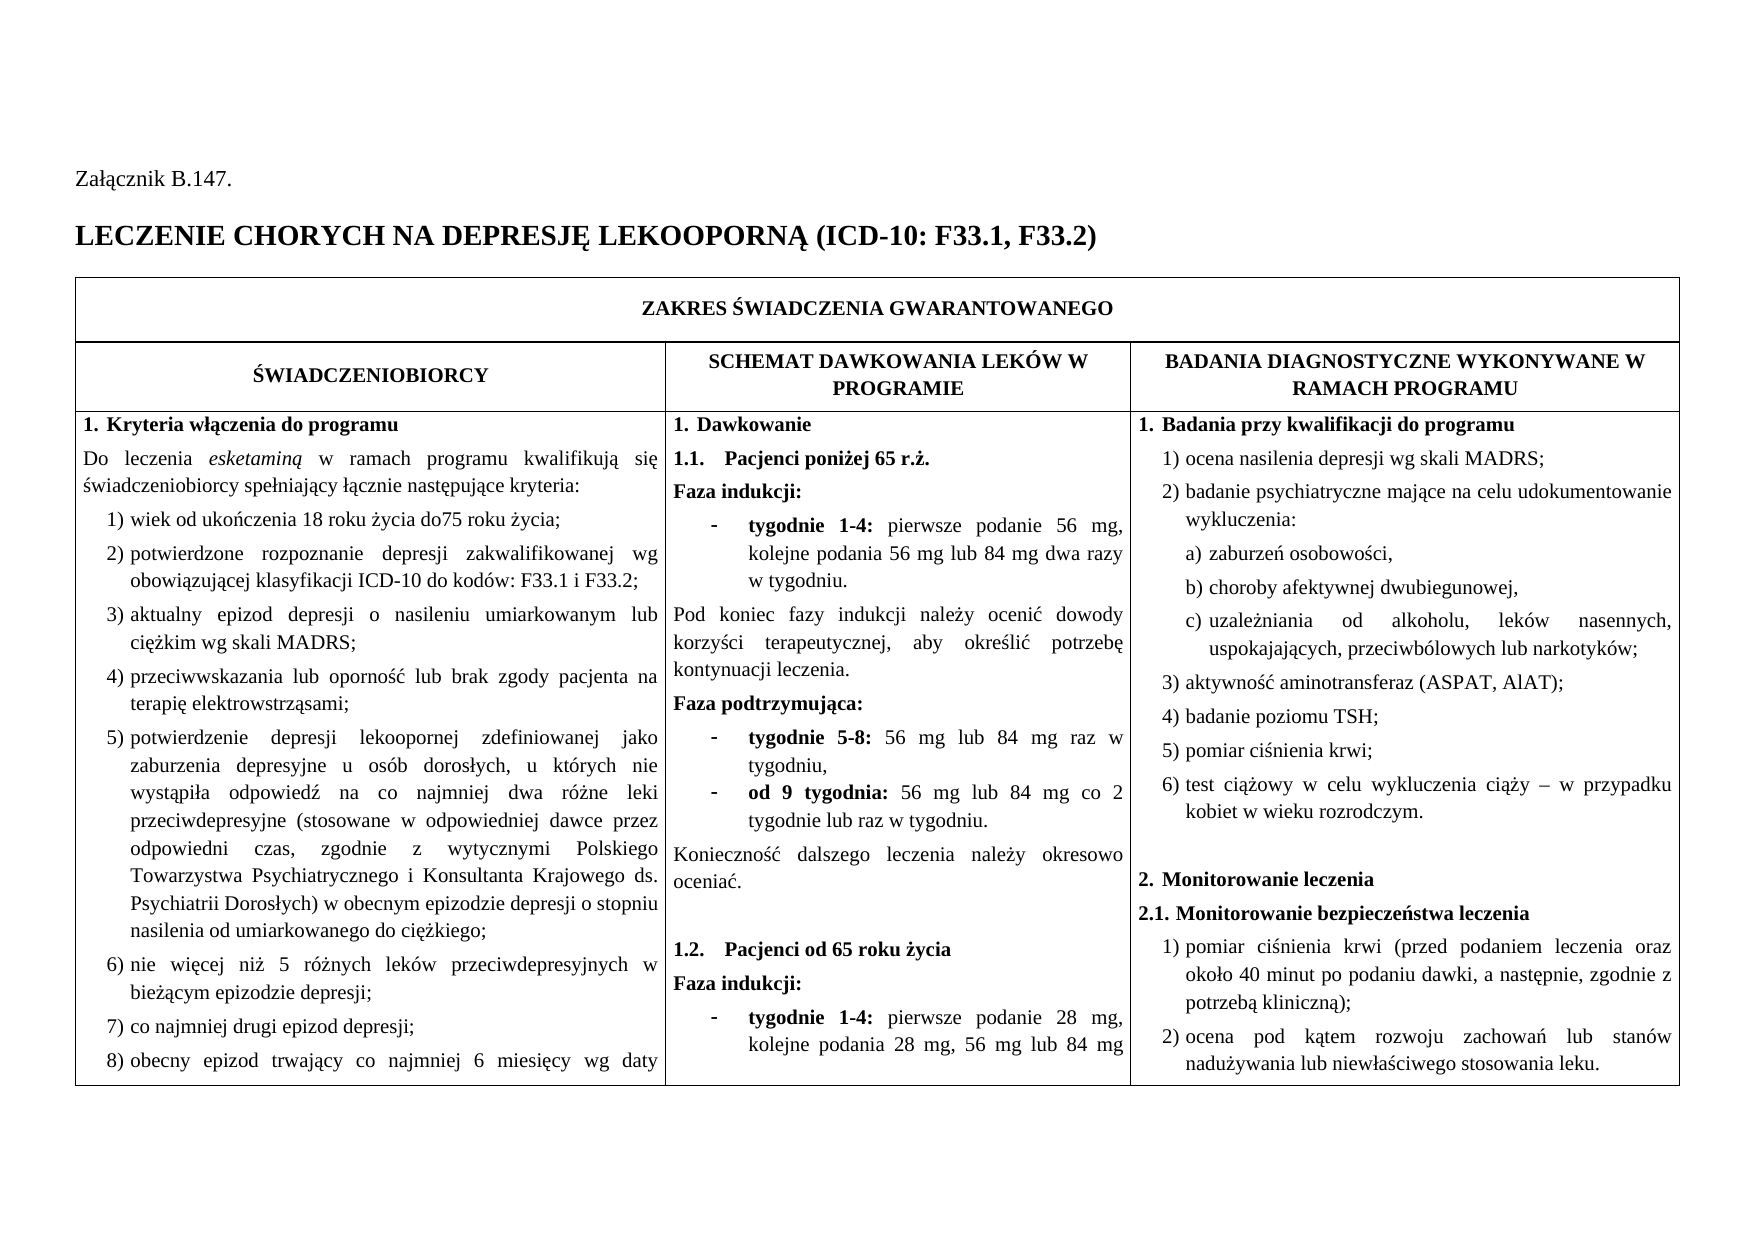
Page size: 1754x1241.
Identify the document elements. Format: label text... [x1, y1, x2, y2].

text Załącznik B.147. [75, 165, 1679, 192]
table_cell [1131, 412, 1679, 1085]
table_header ZAKRES ŚWIADCZENIA GWARANTOWANEGO [76, 278, 1679, 341]
table_cell BADANIA DIAGNOSTYCZNE WYKONYWANE W RAMACH PROGRAMU [1131, 343, 1679, 411]
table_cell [666, 412, 1130, 1085]
table_cell SCHEMAT DAWKOWANIA LEKÓW W PROGRAMIE [666, 343, 1130, 411]
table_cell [76, 412, 665, 1085]
text LECZENIE CHORYCH NA DEPRESJĘ LEKOOPORNĄ (ICD-10: F33.1, F33.2) [75, 218, 1679, 252]
table_cell ŚWIADCZENIOBIORCY [76, 343, 665, 411]
